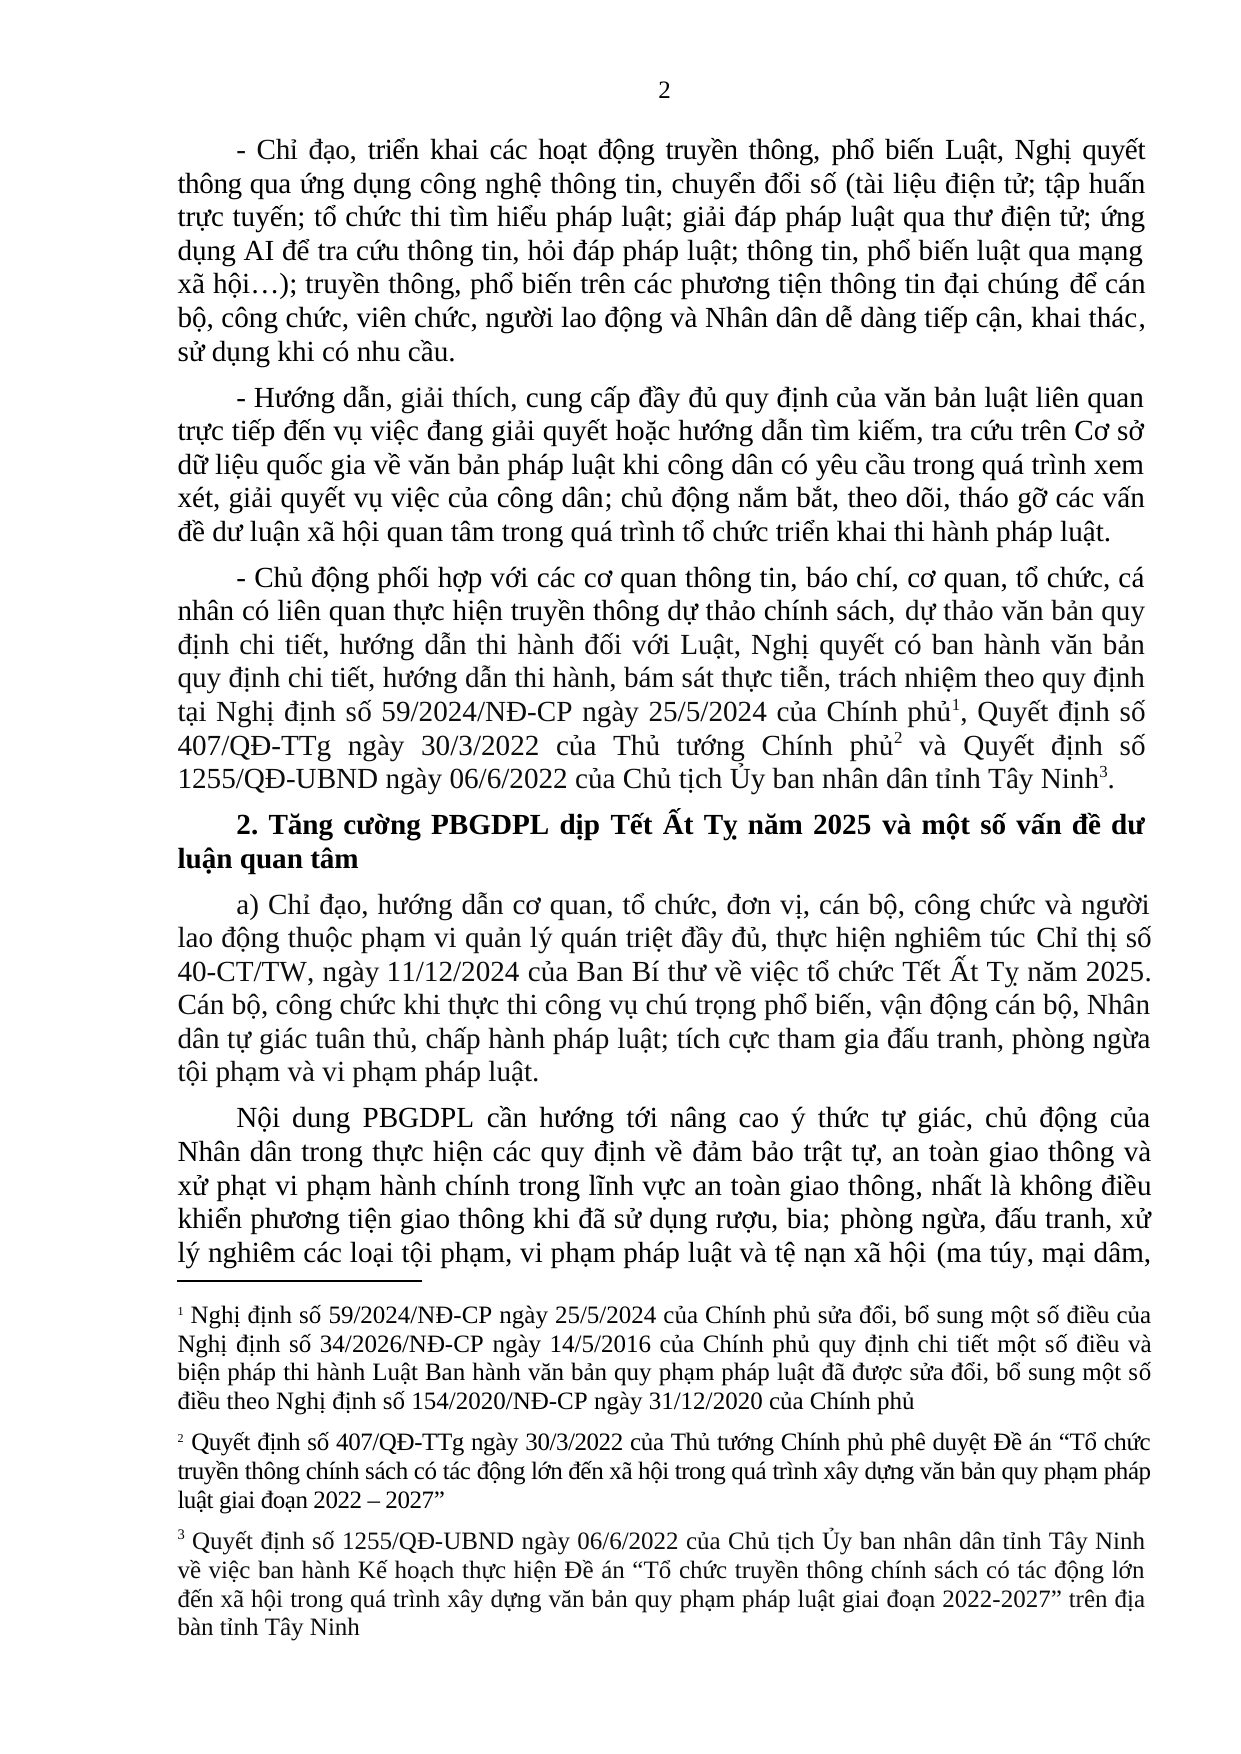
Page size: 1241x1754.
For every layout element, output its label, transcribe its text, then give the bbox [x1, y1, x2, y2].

text a) Chỉ đạo, hướng dẫn cơ quan, tổ chức, đơn vị, cán bộ, công chức và người lao động thuộc phạm vi quản lý quán triệt đầy đủ, thực hiện nghiêm túc Chỉ thị số 40-CT/TW, ngày 11/12/2024 của Ban Bí thư về việc tổ chức Tết Ất Tỵ năm 2025. Cán bộ, công chức khi thực thi công vụ chú trọng phổ biến, vận động cán bộ, Nhân dân tự giác tuân thủ, chấp hành pháp luật; tích cực tham gia đấu tranh, phòng ngừa tội phạm và vi phạm pháp luật. [177, 887, 1152, 1088]
text - Chủ động phối hợp với các cơ quan thông tin, báo chí, cơ quan, tổ chức, cá nhân có liên quan thực hiện truyền thông dự thảo chính sách, dự thảo văn bản quy định chi tiết, hướng dẫn thi hành đối với Luật, Nghị quyết có ban hành văn bản quy định chi tiết, hướng dẫn thi hành, bám sát thực tiễn, trách nhiệm theo quy định tại Nghị định số 59/2024/NĐ-CP ngày 25/5/2024 của Chính phủ, Quyết định số 407/QĐ-TTg ngày 30/3/2022 của Thủ tướng Chính phủ và Quyết định số 1255/QĐ-UBND ngày 06/6/2022 của Chủ tịch Ủy ban nhân dân tỉnh Tây Ninh. [177, 560, 1146, 795]
text 2. Tăng cường PBGDPL dịp Tết Ất Tỵ năm 2025 và một số vấn đề dư luận quan tâm [177, 807, 1146, 874]
text - Hướng dẫn, giải thích, cung cấp đầy đủ quy định của văn bản luật liên quan trực tiếp đến vụ việc đang giải quyết hoặc hướng dẫn tìm kiếm, tra cứu trên Cơ sở dữ liệu quốc gia về văn bản pháp luật khi công dân có yêu cầu trong quá trình xem xét, giải quyết vụ việc của công dân; chủ động nắm bắt, theo dõi, tháo gỡ các vấn đề dư luận xã hội quan tâm trong quá trình tổ chức triển khai thi hành pháp luật. [177, 380, 1146, 547]
text - Chỉ đạo, triển khai các hoạt động truyền thông, phổ biến Luật, Nghị quyết thông qua ứng dụng công nghệ thông tin, chuyển đổi số (tài liệu điện tử; tập huấn trực tuyến; tổ chức thi tìm hiểu pháp luật; giải đáp pháp luật qua thư điện tử; ứng dụng AI để tra cứu thông tin, hỏi đáp pháp luật; thông tin, phổ biến luật qua mạng xã hội…); truyền thông, phổ biến trên các phương tiện thông tin đại chúng để cán bộ, công chức, viên chức, người lao động và Nhân dân dễ dàng tiếp cận, khai thác, sử dụng khi có nhu cầu. [177, 132, 1146, 367]
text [177, 1101, 1152, 1235]
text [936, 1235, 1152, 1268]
